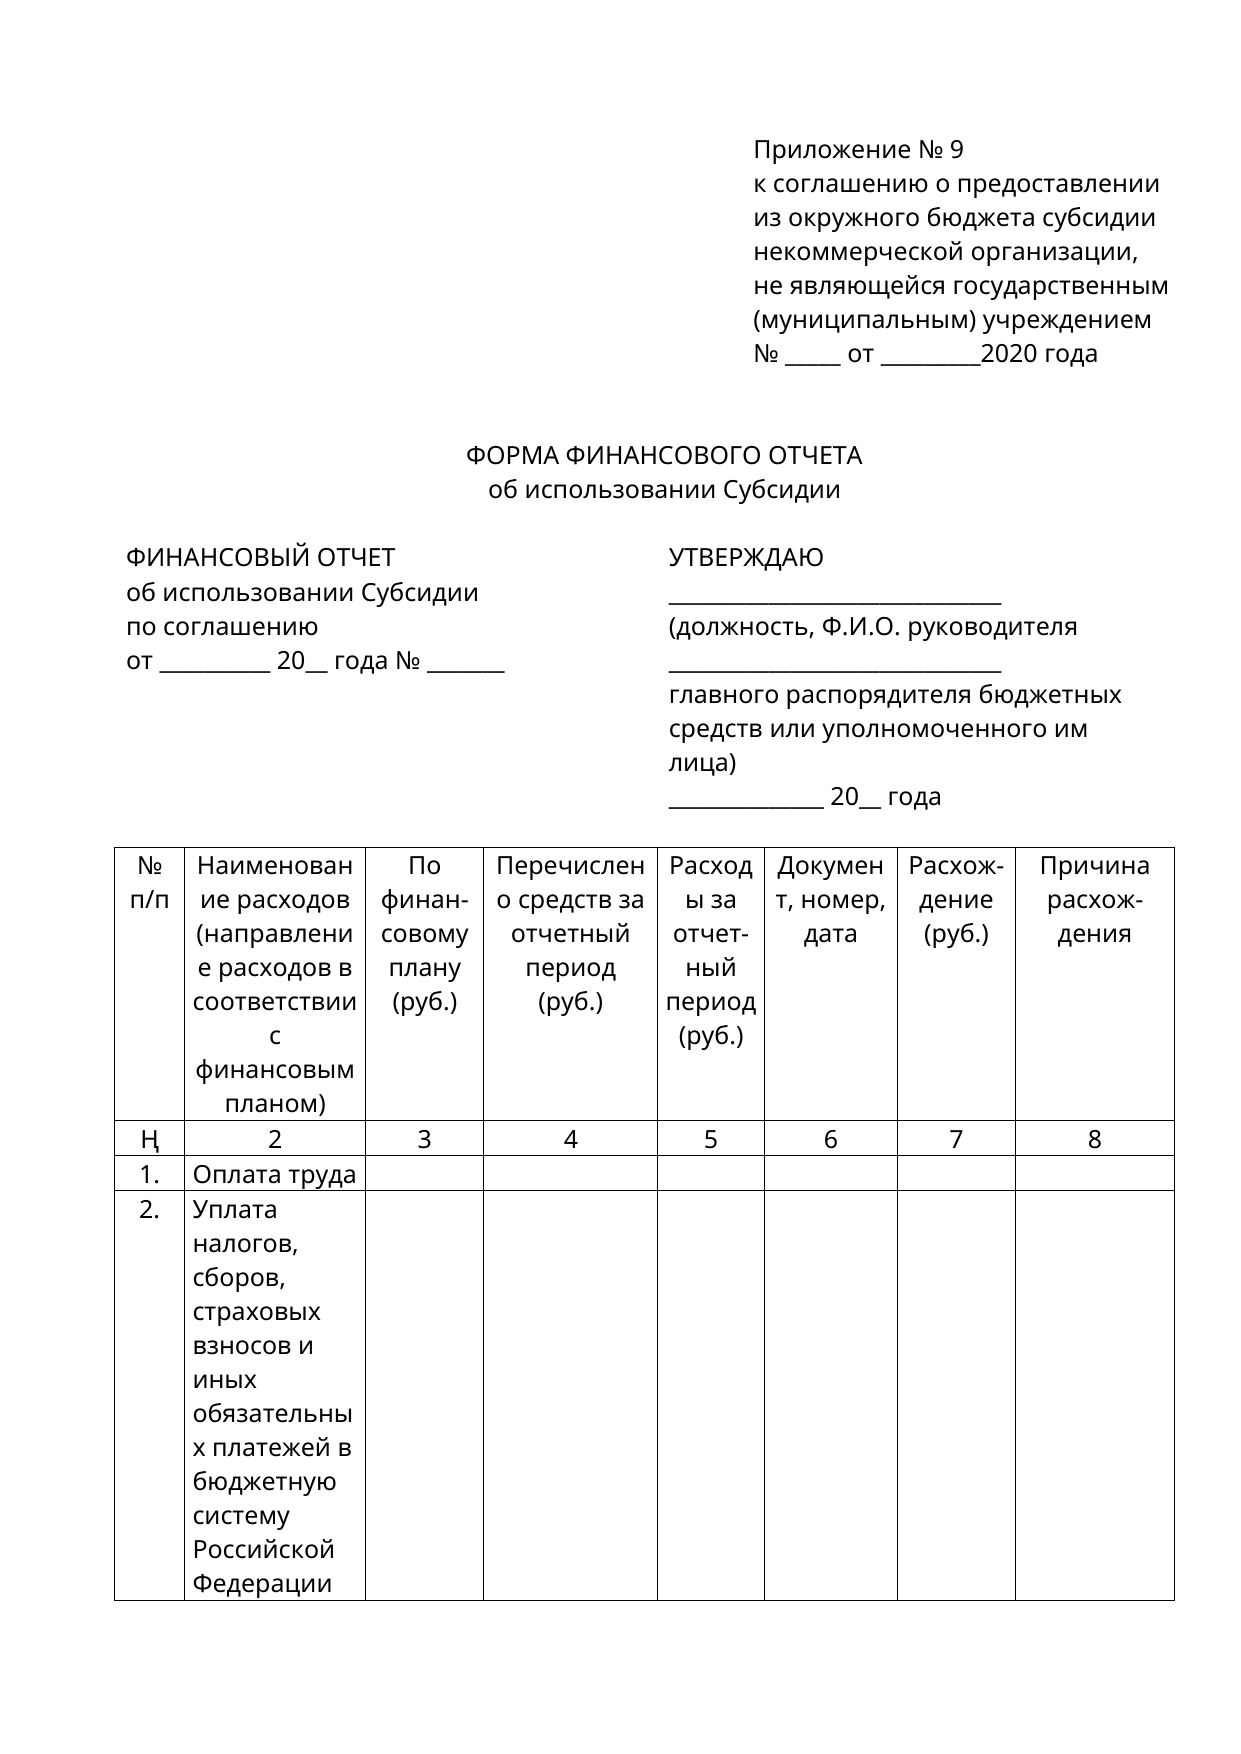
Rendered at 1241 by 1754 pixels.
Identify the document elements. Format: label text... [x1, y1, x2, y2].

table_cell Уплата налогов, сборов, страховых взносов и иных обязательных платежей в бюджетную систему Российской Федерации [185, 1191, 365, 1600]
text не являющейся государственным (муниципальным) учреждением [753, 268, 1181, 336]
table_cell 5 [658, 1121, 764, 1155]
table_cell [1016, 1156, 1174, 1190]
table_header ФИНАНСОВЫЙ ОТЧЕТ об использовании Субсидии по соглашению от __________ 20__ года № _______ [115, 540, 657, 847]
table_cell 7 [898, 1121, 1015, 1155]
table_cell 3 [366, 1121, 483, 1155]
table_cell Ң [115, 1121, 184, 1155]
table_cell № п/п [115, 848, 184, 1120]
table_cell Перечислено средств за отчетный период (руб.) [484, 848, 657, 1120]
text № _____ от _________2020 года [753, 336, 1181, 370]
table_cell [484, 1156, 657, 1190]
table_cell 1. [115, 1156, 184, 1190]
table_cell [366, 1191, 483, 1600]
table_cell Расхож-дение (руб.) [898, 848, 1015, 1120]
table_cell [1016, 1191, 1174, 1600]
table_cell Расходы за отчет-ный период (руб.) [658, 848, 764, 1120]
table_header УТВЕРЖДАЮ ______________________________ (должность, Ф.И.О. руководителя ______________________________ главного распорядителя бюджетных средств или уполномоченного им лица) ______________ 20__ года [657, 540, 1174, 847]
table_cell [898, 1156, 1015, 1190]
text к соглашению о предоставлении из окружного бюджета субсидии некоммерческой организации, [753, 165, 1181, 268]
table_cell По финан-совому плану (руб.) [366, 848, 483, 1120]
text об использовании Субсидии [148, 472, 1181, 506]
table_cell 2 [185, 1121, 365, 1155]
table_cell [658, 1191, 764, 1600]
table_cell [898, 1191, 1015, 1600]
table_cell [658, 1156, 764, 1190]
table_cell 6 [765, 1121, 897, 1155]
table_cell 8 [1016, 1121, 1174, 1155]
table_cell [765, 1156, 897, 1190]
table_cell [484, 1191, 657, 1600]
table_cell 4 [484, 1121, 657, 1155]
table_cell Причина расхож-дения [1016, 848, 1174, 1120]
table_cell Документ, номер, дата [765, 848, 897, 1120]
table_cell 2. [115, 1191, 184, 1600]
text Приложение № 9 [753, 131, 1181, 165]
table_cell [765, 1191, 897, 1600]
table_cell Оплата труда [185, 1156, 365, 1190]
table_cell Наименование расходов (направление расходов в соответствии с финансовым планом) [185, 848, 365, 1120]
table_cell [366, 1156, 483, 1190]
text ФОРМА ФИНАНСОВОГО ОТЧЕТА [148, 438, 1181, 472]
